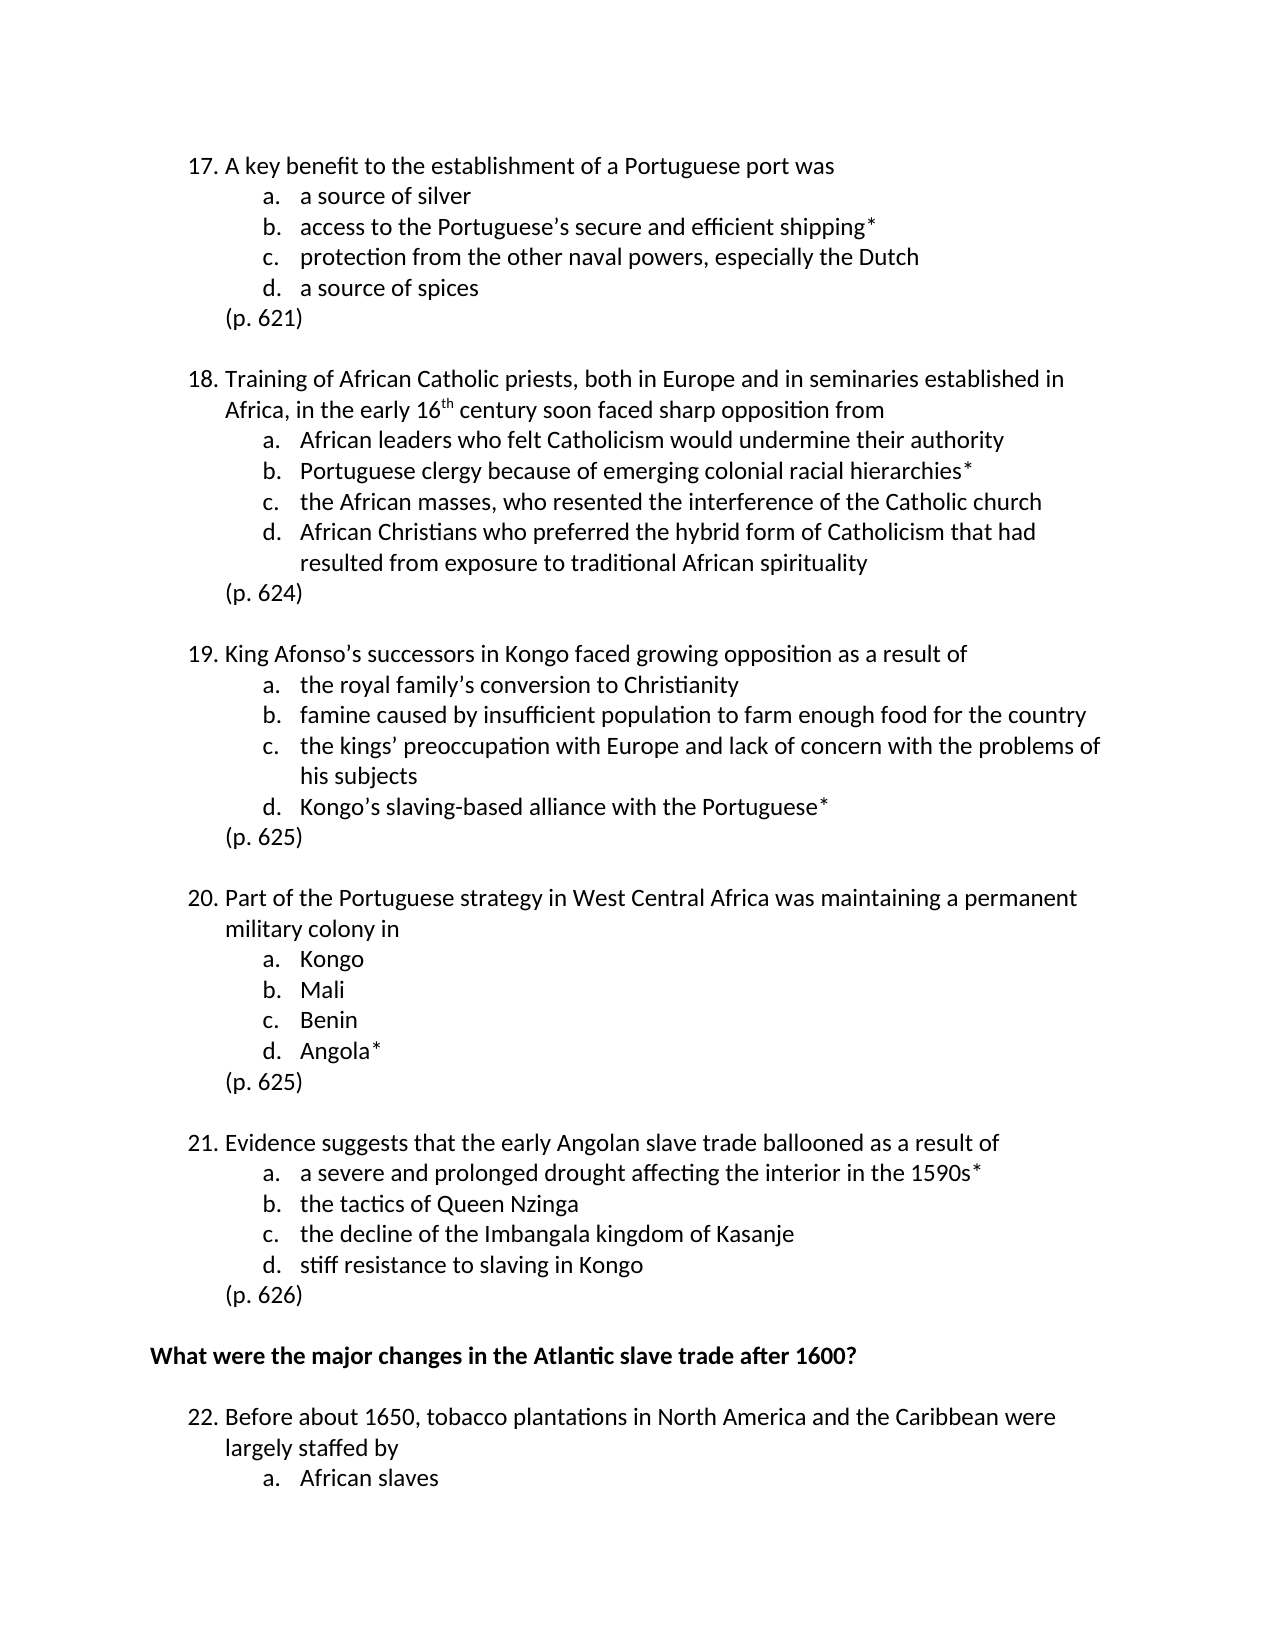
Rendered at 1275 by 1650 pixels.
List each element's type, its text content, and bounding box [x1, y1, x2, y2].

list stiff resistance to slaving in Kongo [262, 1249, 1125, 1279]
text (p. 625) [225, 821, 1125, 852]
list the royal family’s conversion to Christianity [262, 669, 1125, 699]
list African Christians who preferred the hybrid form of Catholicism that had resulted from exposure to traditional African spirituality [262, 516, 1125, 577]
list famine caused by insufficient population to farm enough food for the country [262, 699, 1125, 730]
list the kings’ preoccupation with Europe and lack of concern with the problems of his subjects [262, 730, 1125, 791]
list access to the Portuguese’s secure and efficient shipping* [262, 211, 1125, 242]
text (p. 621) [225, 303, 1125, 333]
list Part of the Portuguese strategy in West Central Africa was maintaining a permanent military colony in [187, 882, 1125, 943]
text What were the major changes in the Atlantic slave trade after 1600? [150, 1340, 1125, 1371]
list African slaves [262, 1462, 1125, 1493]
list the African masses, who resented the interference of the Catholic church [262, 486, 1125, 516]
list a severe and prolonged drought affecting the interior in the 1590s* [262, 1157, 1125, 1188]
list Kongo’s slaving-based alliance with the Portuguese* [262, 791, 1125, 821]
text (p. 624) [225, 577, 1125, 608]
list Angola* [262, 1035, 1125, 1066]
list African leaders who felt Catholicism would undermine their authority [262, 425, 1125, 455]
list Mali [262, 974, 1125, 1004]
list Portuguese clergy because of emerging colonial racial hierarchies* [262, 455, 1125, 486]
list Evidence suggests that the early Angolan slave trade ballooned as a result of [187, 1127, 1125, 1157]
list King Afonso’s successors in Kongo faced growing opposition as a result of [187, 638, 1125, 669]
list protection from the other naval powers, especially the Dutch [262, 242, 1125, 272]
list a source of silver [262, 181, 1125, 211]
list Training of African Catholic priests, both in Europe and in seminaries established in Africa, in the early 16th century soon faced sharp opposition from [187, 364, 1125, 425]
text (p. 626) [225, 1279, 1125, 1310]
list the decline of the Imbangala kingdom of Kasanje [262, 1218, 1125, 1249]
list Kongo [262, 943, 1125, 974]
text (p. 625) [225, 1066, 1125, 1096]
list a source of spices [262, 272, 1125, 303]
list A key benefit to the establishment of a Portuguese port was [187, 150, 1125, 181]
list the tactics of Queen Nzinga [262, 1188, 1125, 1218]
list Before about 1650, tobacco plantations in North America and the Caribbean were largely staffed by [187, 1401, 1125, 1462]
list Benin [262, 1004, 1125, 1035]
